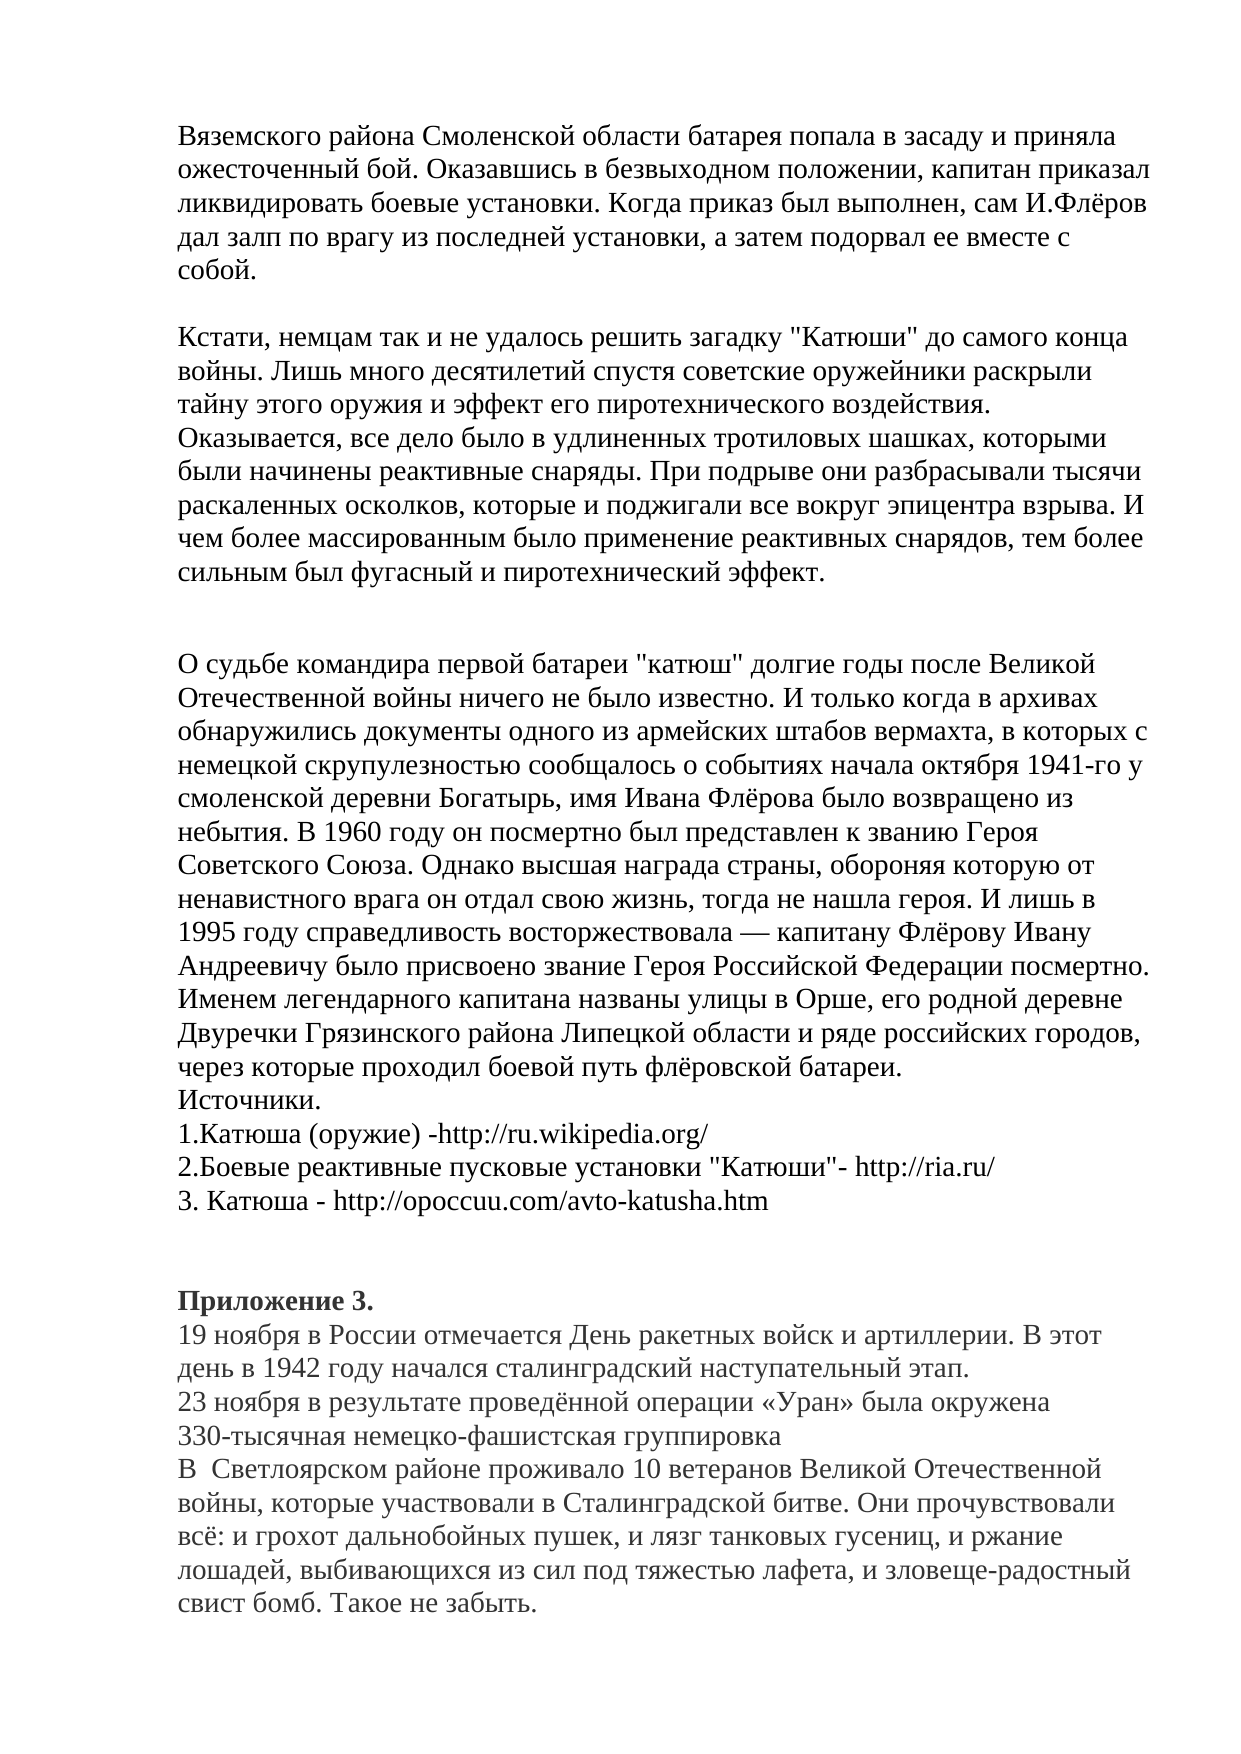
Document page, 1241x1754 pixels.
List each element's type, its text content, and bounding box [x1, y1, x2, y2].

text 1.Катюша (оружие) -http://ru.wikipedia.org/ [177, 1116, 1152, 1149]
text Источники. [177, 1082, 1152, 1116]
text 19 ноября в России отмечается День ракетных войск и артиллерии. В этот день в 1942 году начался сталинградский наступательный этап. [177, 1317, 1152, 1384]
text 3. Катюша - http://opoccuu.com/avto-katusha.htm [177, 1183, 1152, 1216]
text В Светлоярском районе проживало 10 ветеранов Великой Отечественной войны, которые участвовали в Сталинградской битве. Они прочувствовали всё: и грохот дальнобойных пушек, и лязг танковых гусениц, и ржание лошадей, выбивающихся из сил под тяжестью лафета, и зловеще-радостный свист бомб. Такое не забыть. [177, 1451, 1152, 1619]
text Приложение 3. [177, 1283, 1152, 1317]
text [177, 118, 1152, 588]
text О судьбе командира первой батареи "катюш" долгие годы после Великой Отечественной войны ничего не было известно. И только когда в архивах обнаружились документы одного из армейских штабов вермахта, в которых с немецкой скрупулезностью сообщалось о событиях начала октября 1941-го у смоленской деревни Богатырь, имя Ивана Флёрова было возвращено из небытия. В 1960 году он посмертно был представлен к званию Героя Советского Союза. Однако высшая награда страны, обороняя которую от ненавистного врага он отдал свою жизнь, тогда не нашла героя. И лишь в 1995 году справедливость восторжествовала — капитану Флёрову Ивану Андреевичу было присвоено звание Героя Российской Федерации посмертно. Именем легендарного капитана названы улицы в Орше, его родной деревне Двуречки Грязинского района Липецкой области и ряде российских городов, через которые проходил боевой путь флёровской батареи. [177, 613, 1152, 1082]
text 23 ноября в результате проведённой операции «Уран» была окружена 330-тысячная немецко-фашистская группировка [177, 1384, 1152, 1451]
text 2.Боевые реактивные пусковые установки "Катюши"- http://ria.ru/ [177, 1149, 1152, 1183]
